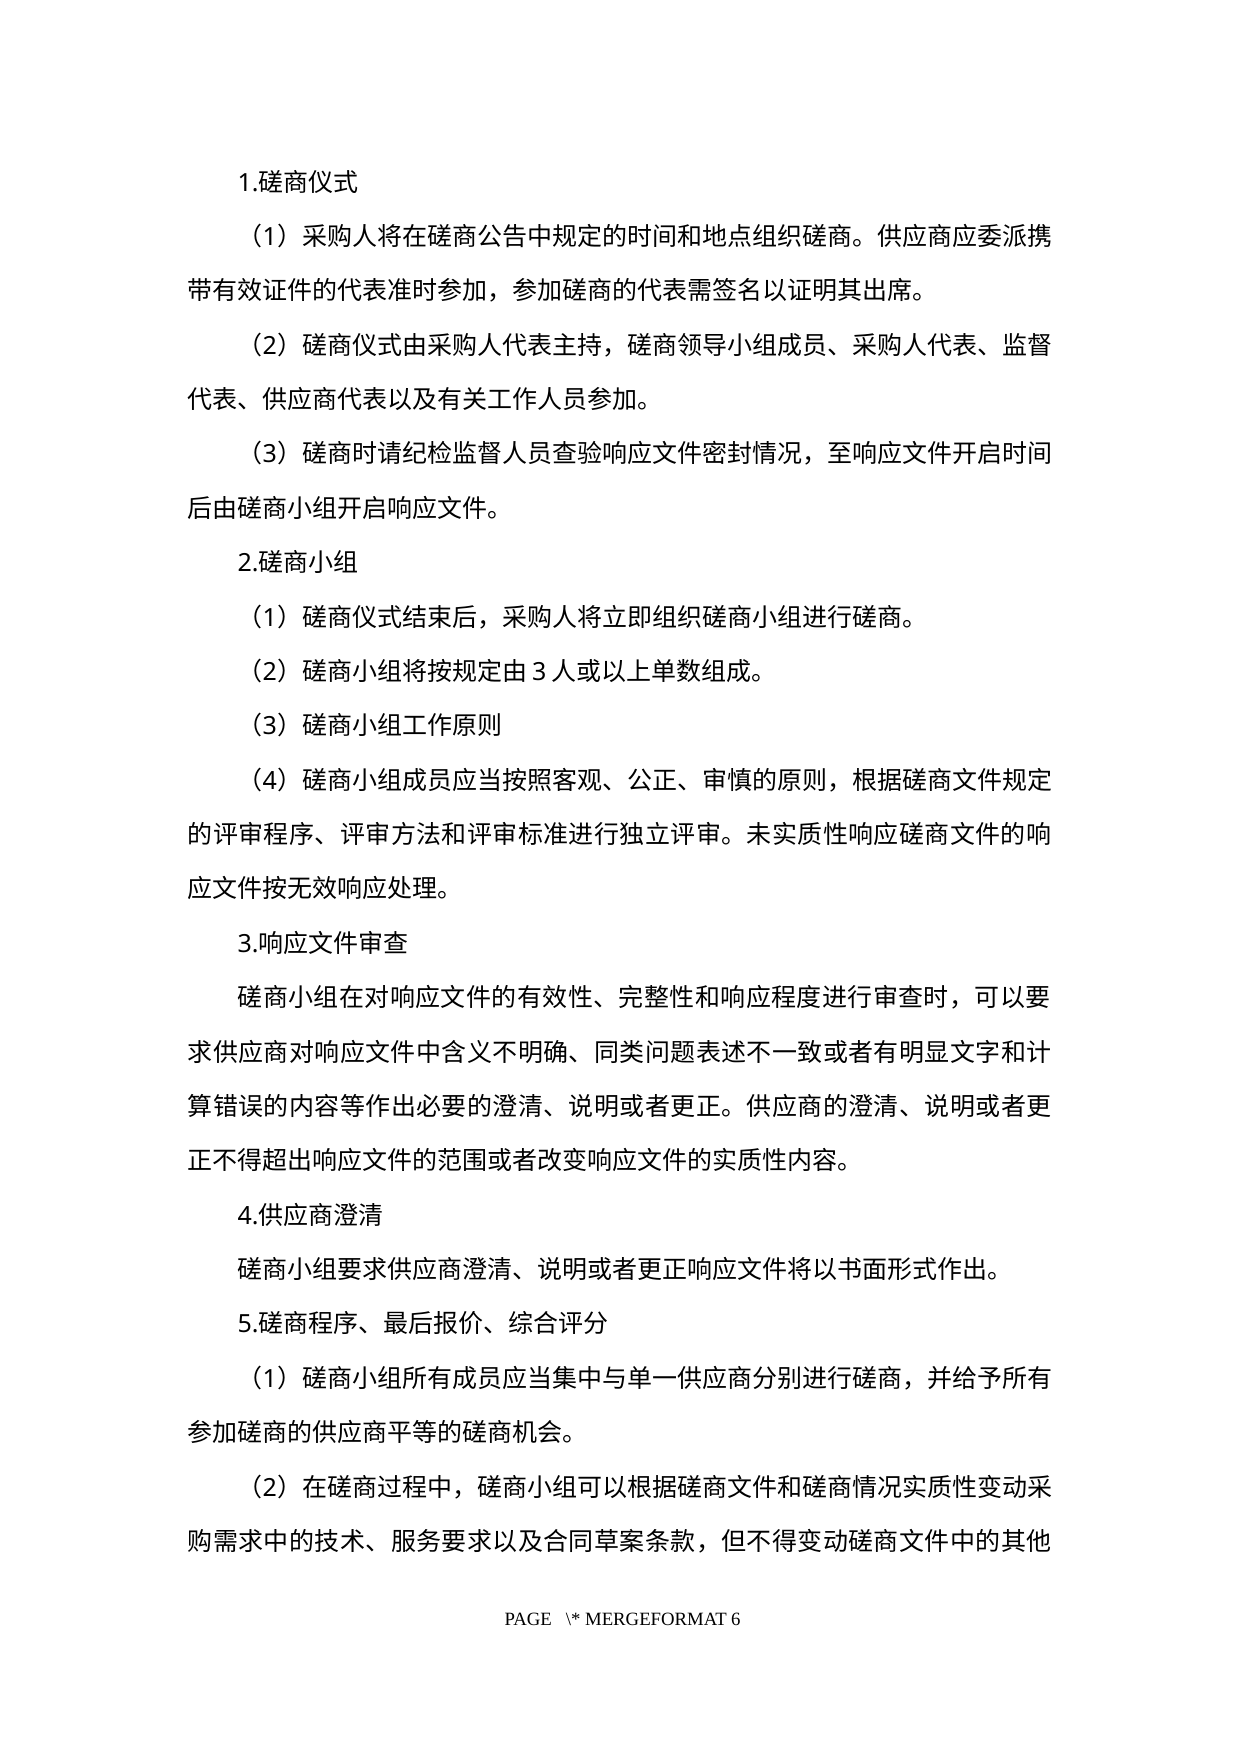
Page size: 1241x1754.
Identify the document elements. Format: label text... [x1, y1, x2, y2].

text （3）磋商时请纪检监督人员查验响应文件密封情况，至响应文件开启时间后由磋商小组开启响应文件。 [187, 434, 1053, 524]
text 4.供应商澄清 [187, 1195, 1053, 1231]
text （4）磋商小组成员应当按照客观、公正、审慎的原则，根据磋商文件规定的评审程序、评审方法和评审标准进行独立评审。未实质性响应磋商文件的响应文件按无效响应处理。 [187, 760, 1053, 905]
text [187, 1467, 1053, 1558]
text 2.磋商小组 [187, 543, 1053, 579]
text （2）磋商仪式由采购人代表主持，磋商领导小组成员、采购人代表、监督代表、供应商代表以及有关工作人员参加。 [187, 325, 1053, 416]
text （2）磋商小组将按规定由3人或以上单数组成。 [187, 651, 1053, 688]
text （1）磋商仪式结束后，采购人将立即组织磋商小组进行磋商。 [187, 597, 1053, 633]
text （1）采购人将在磋商公告中规定的时间和地点组织磋商。供应商应委派携带有效证件的代表准时参加，参加磋商的代表需签名以证明其出席。 [187, 216, 1053, 307]
text （3）磋商小组工作原则 [187, 706, 1053, 742]
text 1.磋商仪式 [187, 162, 1053, 198]
text 磋商小组在对响应文件的有效性、完整性和响应程度进行审查时，可以要求供应商对响应文件中含义不明确、同类问题表述不一致或者有明显文字和计算错误的内容等作出必要的澄清、说明或者更正。供应商的澄清、说明或者更正不得超出响应文件的范围或者改变响应文件的实质性内容。 [187, 978, 1053, 1177]
text （1）磋商小组所有成员应当集中与单一供应商分别进行磋商，并给予所有参加磋商的供应商平等的磋商机会。 [187, 1358, 1053, 1449]
text 5.磋商程序、最后报价、综合评分 [187, 1304, 1053, 1340]
text 3.响应文件审查 [187, 923, 1053, 959]
text 磋商小组要求供应商澄清、说明或者更正响应文件将以书面形式作出。 [187, 1249, 1053, 1286]
